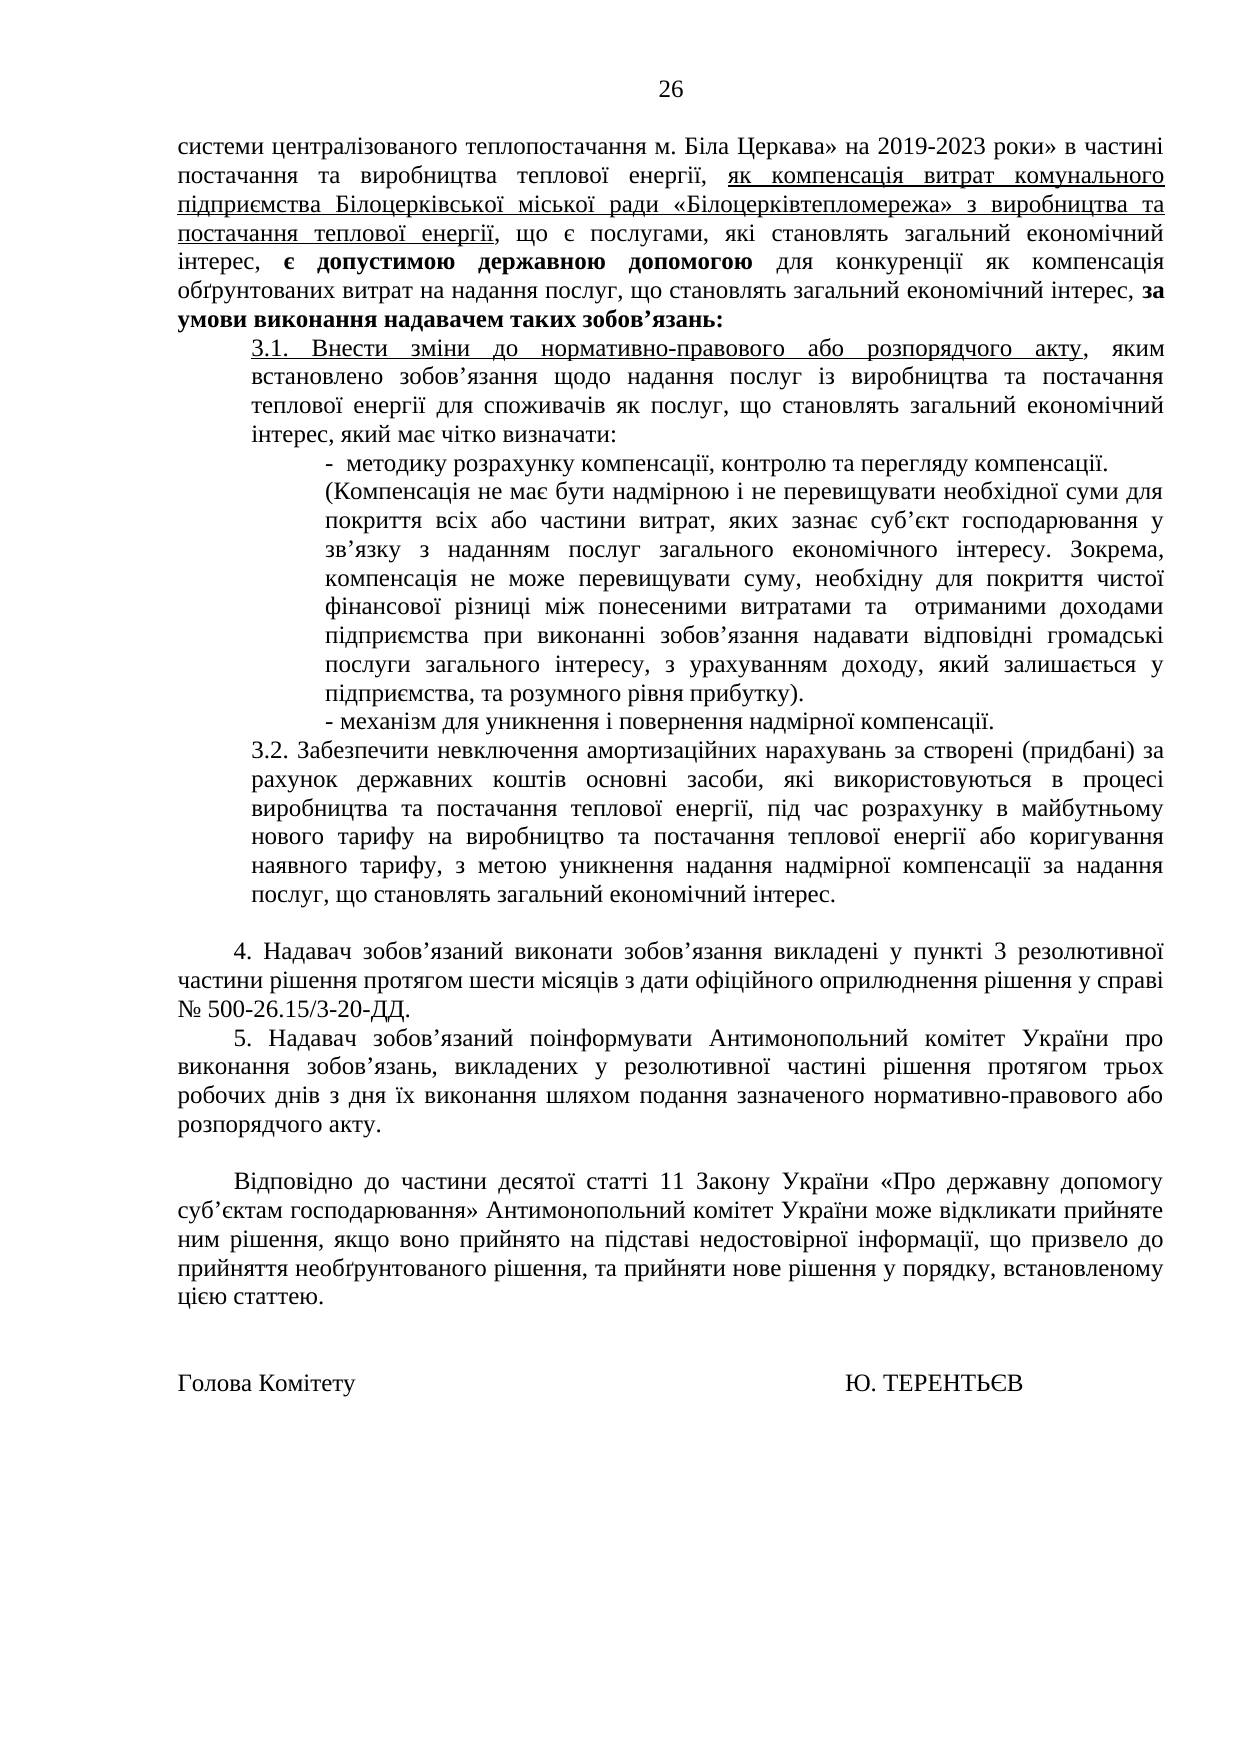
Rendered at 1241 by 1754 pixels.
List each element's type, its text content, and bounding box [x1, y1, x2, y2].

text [177, 131, 1164, 214]
text 3.2. Забезпечити невключення амортизаційних нарахувань за створені (придбані) за рахунок державних коштів основні засоби, які використовуються в процесі виробництва та постачання теплової енергії, під час розрахунку в майбутньому нового тарифу на виробництво та постачання теплової енергії або коригування наявного тарифу, з метою уникнення надання надмірної компенсації за надання послуг, що становлять загальний економічний інтерес. [251, 735, 1164, 908]
text 4. Надавач зобов’язаний виконати зобов’язання викладені у пункті 3 резолютивної частини рішення протягом шести місяців з дати офіційного оприлюднення рішення у справі № 500-26.15/3-20-ДД. [177, 936, 1164, 1023]
list методику розрахунку компенсації, контролю та перегляду компенсації. [177, 448, 1164, 476]
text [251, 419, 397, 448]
list механізм для уникнення і повернення надмірної компенсації. [177, 706, 1164, 735]
text (Компенсація не має бути надмірною і не перевищувати необхідної суми для покриття всіх або частини витрат, яких зазнає суб’єкт господарювання у зв’язку з наданням послуг загального економічного інтересу. Зокрема, компенсація не може перевищувати суму, необхідну для покриття чистої фінансової різниці між понесеними витратами та отриманими доходами підприємства при виконанні зобов’язання надавати відповідні громадські послуги загального інтересу, з урахуванням доходу, який залишається у підприємства, та розумного рівня прибутку). [325, 476, 1164, 706]
text Голова Комітету Ю. ТЕРЕНТЬЄВ [177, 1368, 1164, 1396]
text 5. Надавач зобов’язаний поінформувати Антимонопольний комітет України про виконання зобов’язань, викладених у резолютивної частині рішення протягом трьох робочих днів з дня їх виконання шляхом подання зазначеного нормативно-правового або розпорядчого акту. [177, 1023, 1164, 1138]
text 3.1. Внести зміни до нормативно-правового або розпорядчого акту, яким встановлено зобов’язання щодо надання послуг із виробництва та постачання теплової енергії для споживачів як послуг, що становлять загальний економічний інтерес, який має чітко визначати: [436, 390, 1164, 448]
text 3.1. Внести зміни до нормативно-правового або розпорядчого акту, яким встановлено зобов’язання щодо надання послуг із виробництва та постачання теплової енергії для споживачів як послуг, що становлять загальний економічний інтерес, який має чітко визначати: [251, 333, 1164, 361]
text Відповідно до частини десятої статті 11 Закону України «Про державну допомогу суб’єктам господарювання» Антимонопольний комітет України може відкликати прийняте ним рішення, якщо воно прийнято на підставі недостовірної інформації, що призвело до прийняття необґрунтованого рішення, та прийняти нове рішення у порядку, встановленому цією статтею. [177, 1166, 1164, 1310]
